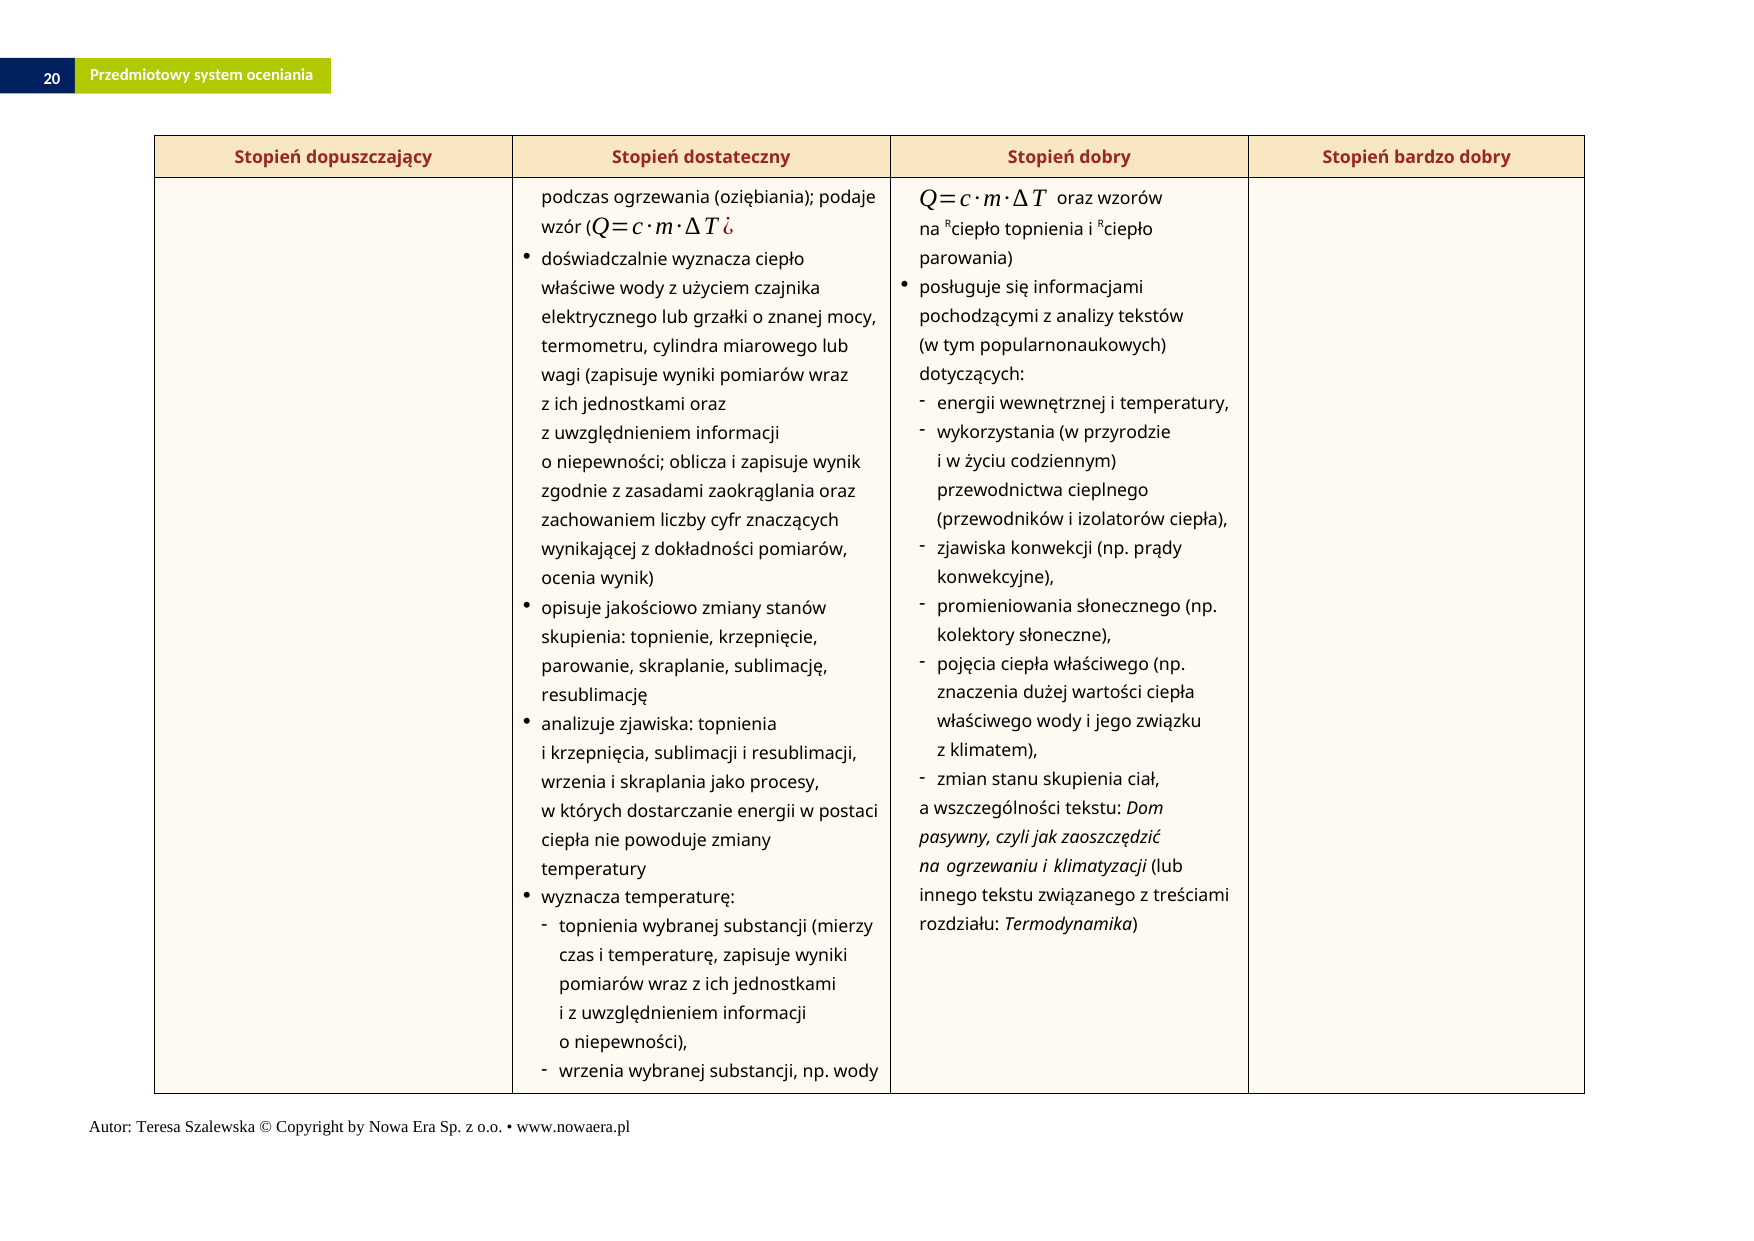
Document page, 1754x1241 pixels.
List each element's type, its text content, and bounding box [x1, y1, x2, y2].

table_header Stopień dostateczny [513, 136, 890, 177]
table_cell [1249, 178, 1584, 1093]
table_header Stopień dopuszczający [155, 136, 512, 177]
table_header Stopień bardzo dobry [1249, 136, 1584, 177]
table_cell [513, 178, 890, 1093]
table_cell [891, 178, 1248, 1093]
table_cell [155, 178, 512, 1093]
table_header Stopień dobry [891, 136, 1248, 177]
